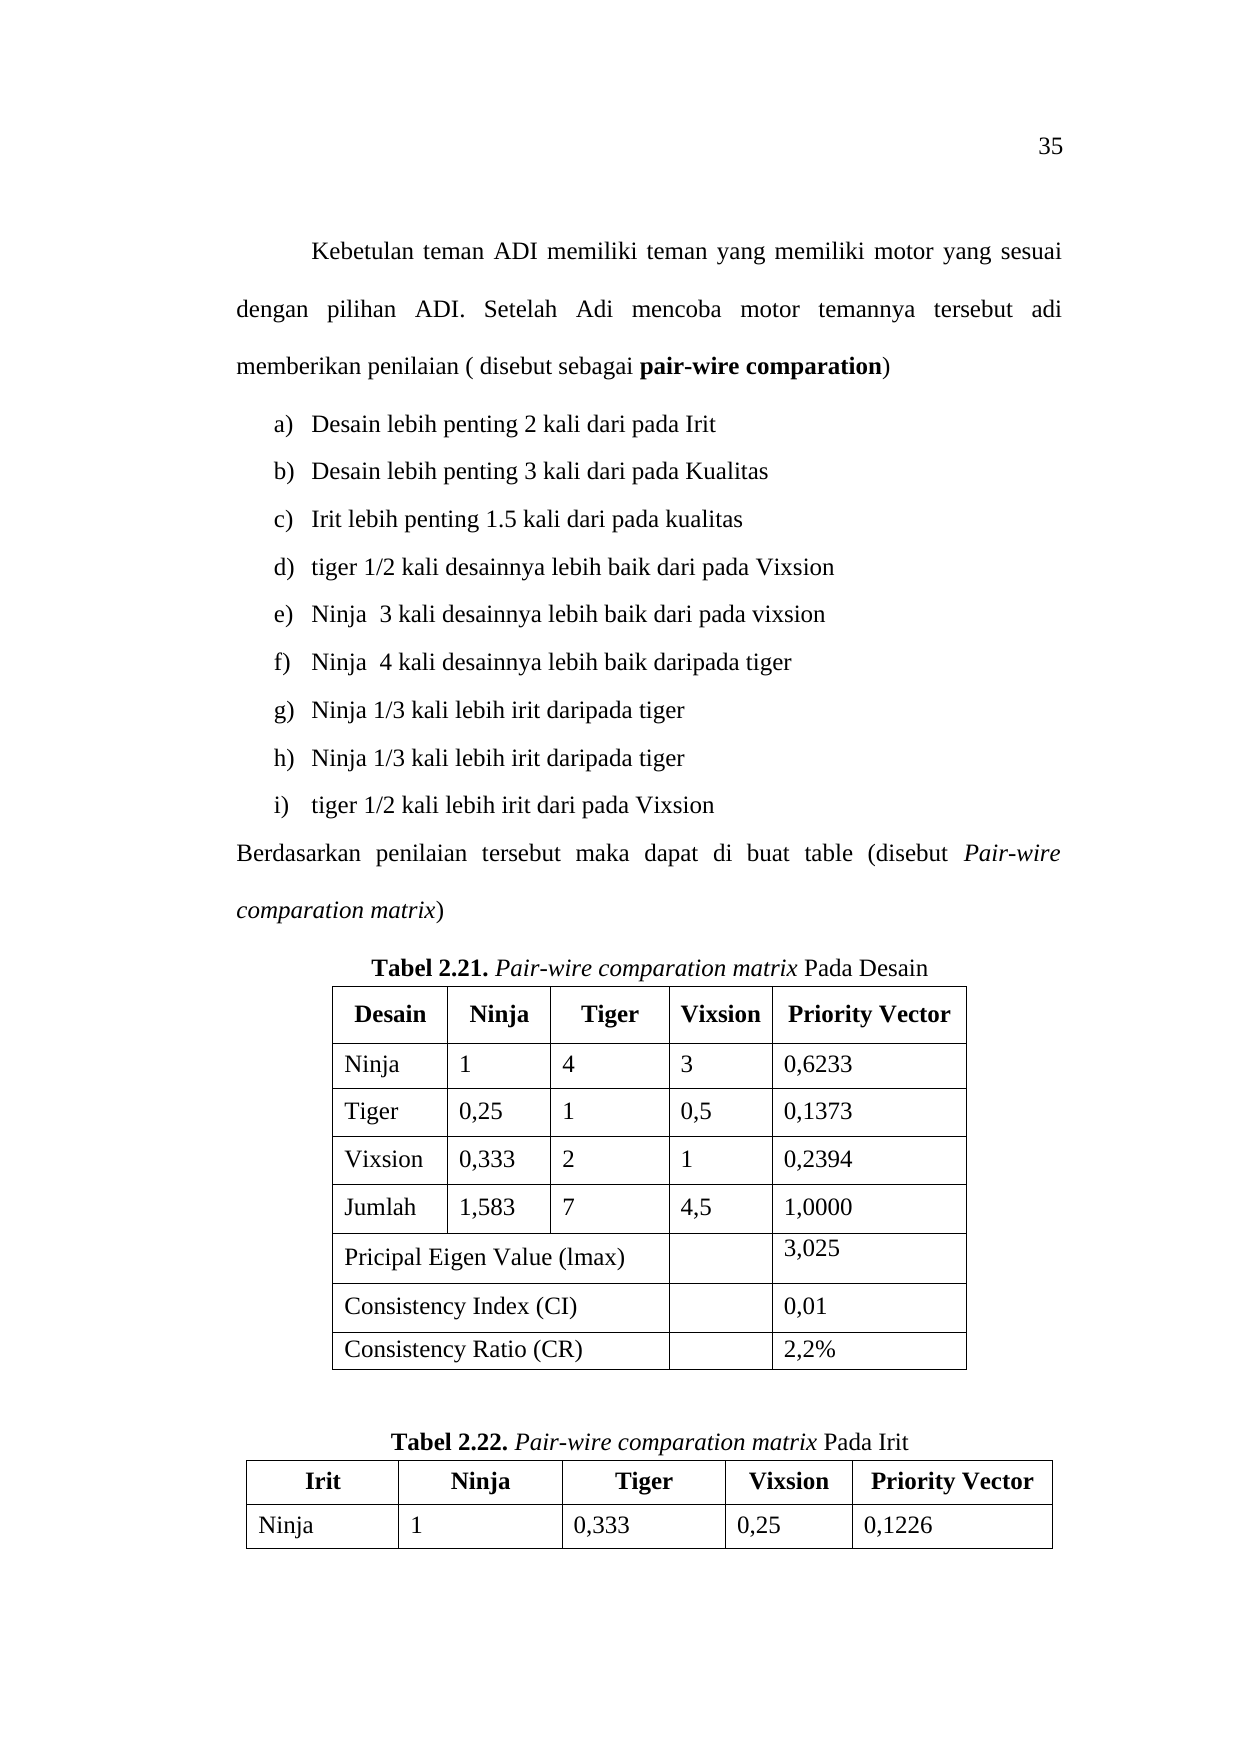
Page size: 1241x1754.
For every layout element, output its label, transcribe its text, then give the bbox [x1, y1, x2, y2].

table_cell [670, 1284, 772, 1332]
table_cell 1,0000 [773, 1185, 966, 1232]
table_cell 0,5 [670, 1089, 772, 1136]
text Tabel 2.21. Pair-wire comparation matrix Pada Desain [236, 953, 1063, 982]
table_cell Jumlah [333, 1185, 447, 1232]
table_cell 0,2394 [773, 1137, 966, 1183]
table_cell Vixsion [333, 1137, 447, 1183]
table_cell 1 [448, 1044, 550, 1087]
list Desain lebih penting 3 kali dari pada Kualitas [274, 456, 1063, 485]
table_cell 4,5 [670, 1185, 772, 1232]
table_cell [670, 1333, 772, 1369]
table_cell Consistency Index (CI) [333, 1284, 669, 1332]
table_header Priority Vector [853, 1461, 1052, 1504]
table_header Tiger [551, 987, 669, 1043]
text Tabel 2.22. Pair-wire comparation matrix Pada Irit [236, 1427, 1063, 1456]
table_cell Ninja [333, 1044, 447, 1087]
table_cell 0,1226 [853, 1505, 1052, 1548]
list tiger 1/2 kali desainnya lebih baik dari pada Vixsion [274, 552, 1063, 581]
table_cell 4 [551, 1044, 669, 1087]
table_header Irit [247, 1461, 398, 1504]
table_cell 3 [670, 1044, 772, 1087]
table_cell 2,2% [773, 1333, 966, 1369]
list Ninja 3 kali desainnya lebih baik dari pada vixsion [274, 599, 1063, 628]
table_cell 0,1373 [773, 1089, 966, 1136]
table_cell 0,333 [563, 1505, 725, 1548]
list Irit lebih penting 1.5 kali dari pada kualitas [274, 504, 1063, 533]
list tiger 1/2 kali lebih irit dari pada Vixsion [274, 790, 1063, 819]
table_cell 0,6233 [773, 1044, 966, 1087]
table_cell 0,25 [448, 1089, 550, 1136]
table_cell 7 [551, 1185, 669, 1232]
table_header Priority Vector [773, 987, 966, 1043]
list Ninja 1/3 kali lebih irit daripada tiger [274, 695, 1063, 724]
table_cell 0,01 [773, 1284, 966, 1332]
list Ninja 4 kali desainnya lebih baik daripada tiger [274, 647, 1063, 676]
table_cell 3,025 [773, 1234, 966, 1283]
table_cell 1,583 [448, 1185, 550, 1232]
table_cell [670, 1234, 772, 1283]
table_cell 0,25 [726, 1505, 852, 1548]
table_cell 0,333 [448, 1137, 550, 1183]
text Berdasarkan penilaian tersebut maka dapat di buat table (disebut Pair-wire comparation matrix) [236, 838, 1063, 924]
table_cell Tiger [333, 1089, 447, 1136]
table_cell 2 [551, 1137, 669, 1183]
table_cell 1 [670, 1137, 772, 1183]
table_cell Pricipal Eigen Value (lmax) [333, 1234, 669, 1283]
table_cell 1 [551, 1089, 669, 1136]
list Ninja 1/3 kali lebih irit daripada tiger [274, 743, 1063, 771]
table_cell Ninja [247, 1505, 398, 1548]
table_cell Consistency Ratio (CR) [333, 1333, 669, 1369]
text Kebetulan teman ADI memiliki teman yang memiliki motor yang sesuai dengan pilihan ADI. Setelah Adi mencoba motor temannya tersebut adi memberikan penilaian ( disebut sebagai pair-wire comparation) [236, 236, 1063, 380]
table_header Vixsion [726, 1461, 852, 1504]
table_cell 1 [399, 1505, 562, 1548]
table_header Vixsion [670, 987, 772, 1043]
table_header Desain [333, 987, 447, 1043]
table_header Ninja [448, 987, 550, 1043]
table_header Ninja [399, 1461, 562, 1504]
list Desain lebih penting 2 kali dari pada Irit [274, 409, 1063, 437]
table_header Tiger [563, 1461, 725, 1504]
